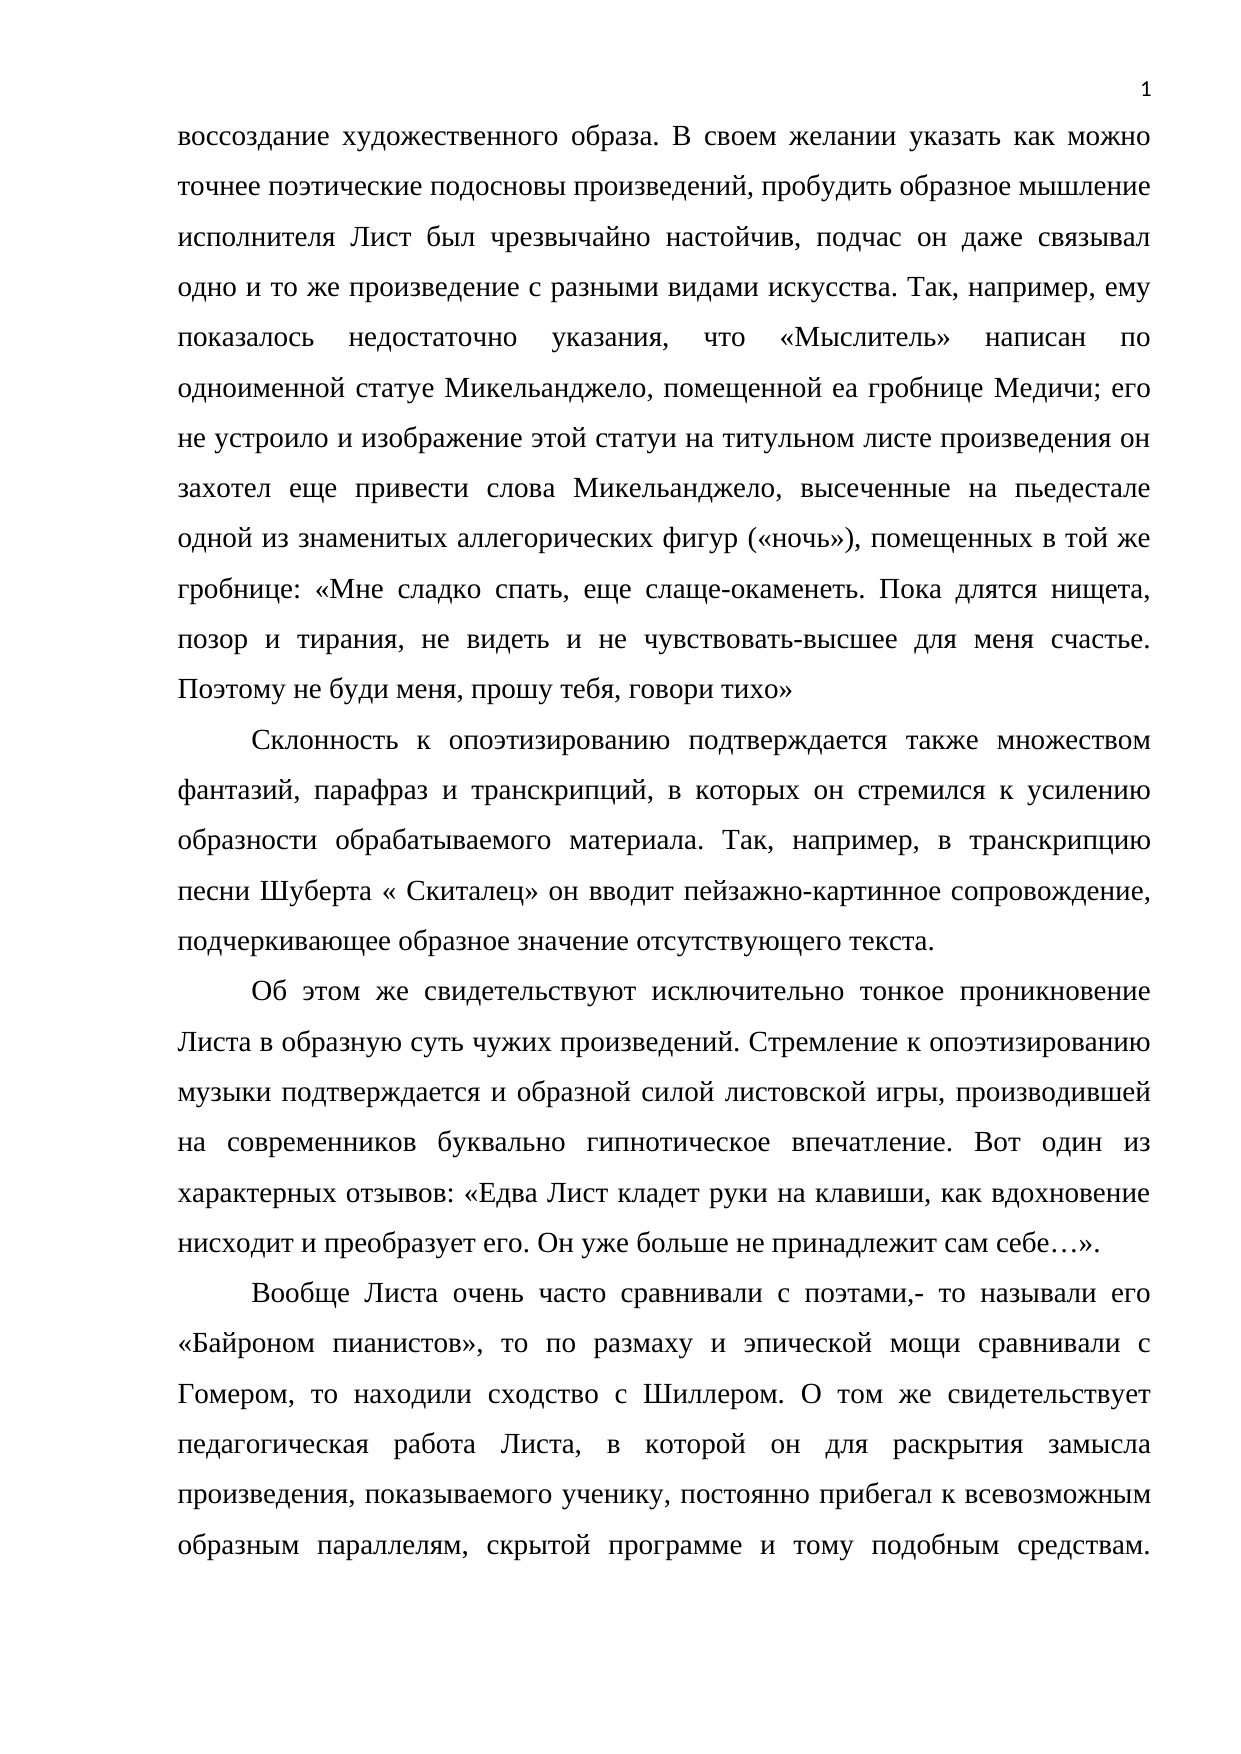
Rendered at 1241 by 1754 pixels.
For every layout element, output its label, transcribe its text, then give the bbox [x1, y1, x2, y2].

text Склонность к опоэтизированию подтверждается также множеством фантазий, парафраз и транскрипций, в которых он стремился к усилению образности обрабатываемого материала. Так, например, в транскрипцию песни Шуберта « Скиталец» он вводит пейзажно-картинное сопровождение, подчеркивающее образное значение отсутствующего текста. [177, 722, 1152, 957]
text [177, 118, 1152, 705]
text Об этом же свидетельствуют исключительно тонкое проникновение Листа в образную суть чужих произведений. Стремление к опоэтизированию музыки подтверждается и образной силой листовской игры, производившей на современников буквально гипнотическое впечатление. Вот один из характерных отзывов: «Едва Лист кладет руки на клавиши, как вдохновение нисходит и преобразует его. Он уже больше не принадлежит сам себе…». [177, 973, 1152, 1258]
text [177, 1275, 1152, 1560]
